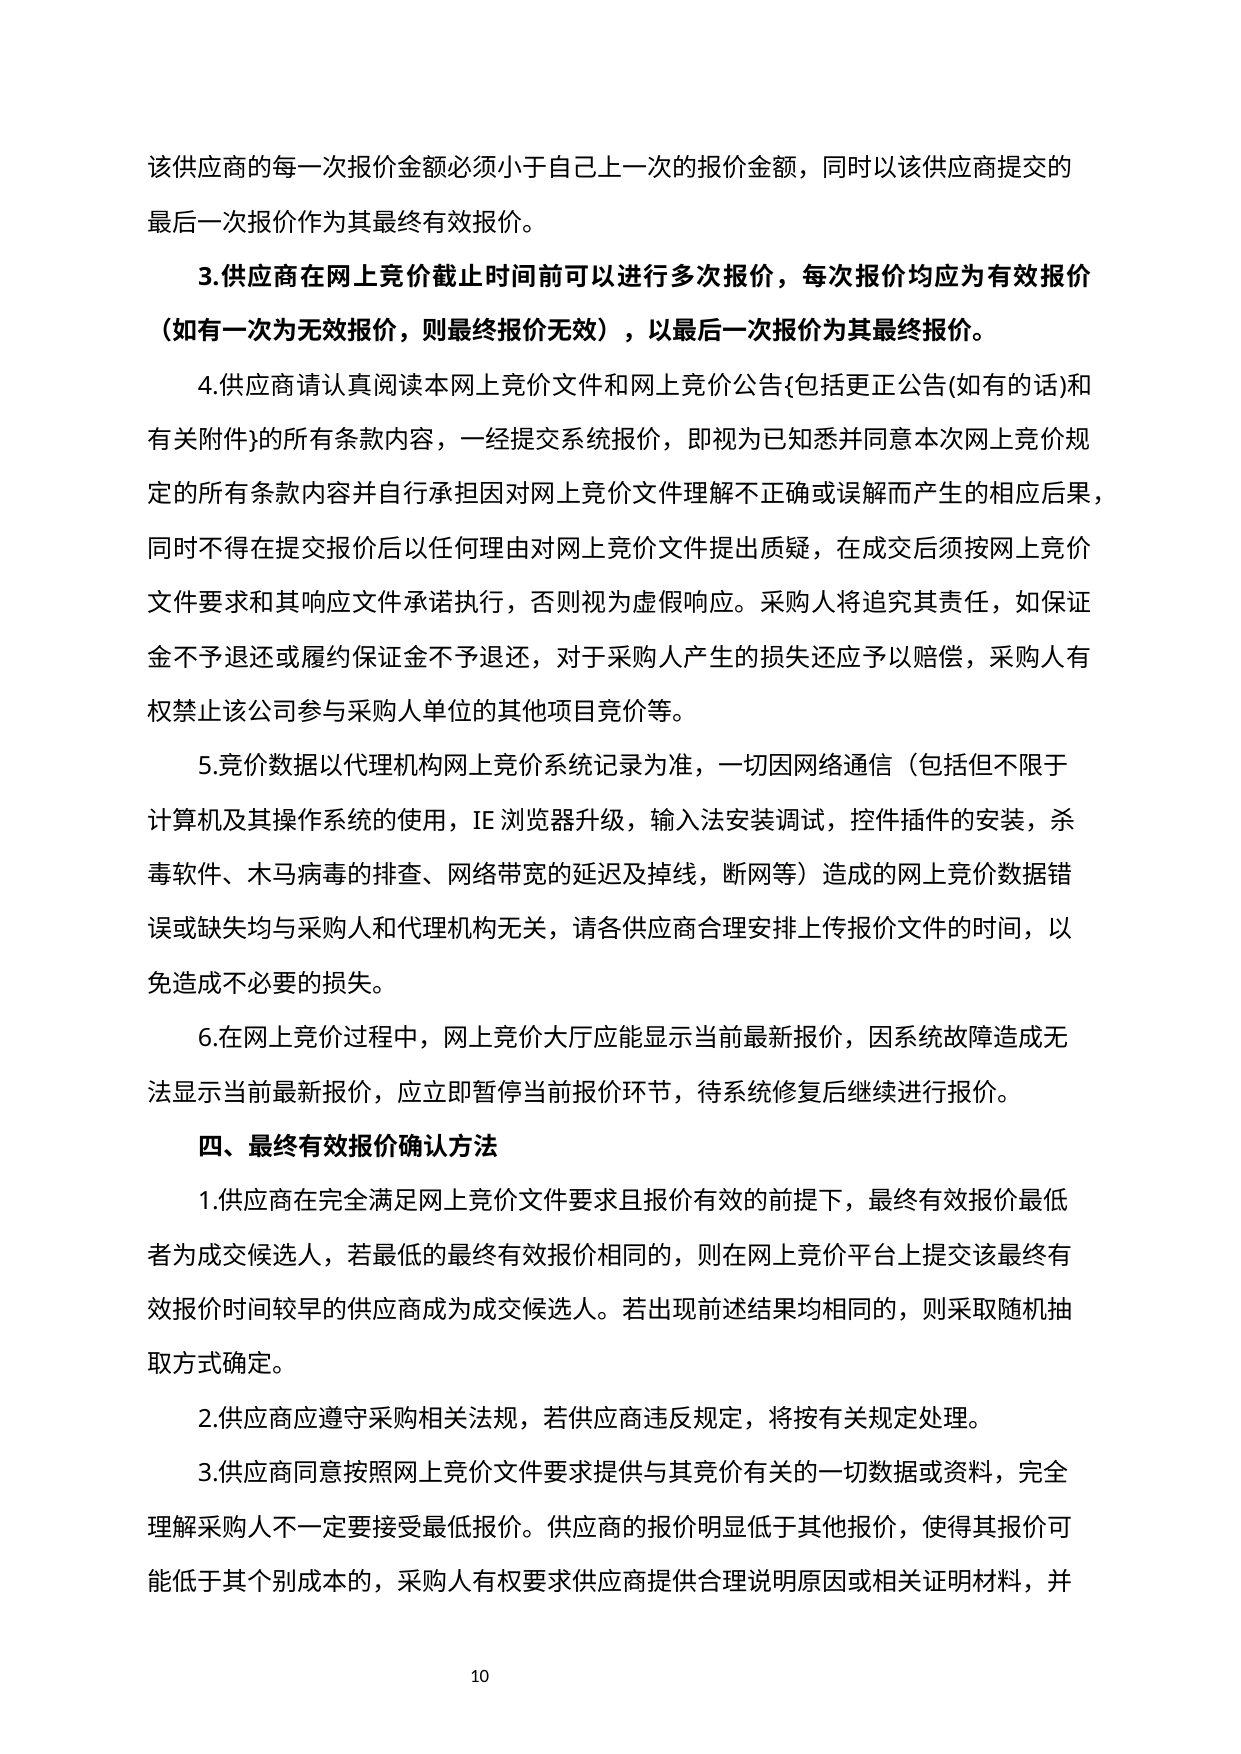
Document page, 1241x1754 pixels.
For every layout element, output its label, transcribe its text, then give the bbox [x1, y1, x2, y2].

text 3.供应商在网上竞价截止时间前可以进行多次报价，每次报价均应为有效报价（如有一次为无效报价，则最终报价无效），以最后一次报价为其最终报价。 [148, 256, 1093, 347]
text 4.供应商请认真阅读本网上竞价文件和网上竞价公告{包括更正公告(如有的话)和有关附件}的所有条款内容，一经提交系统报价，即视为已知悉并同意本次网上竞价规定的所有条款内容并自行承担因对网上竞价文件理解不正确或误解而产生的相应后果，同时不得在提交报价后以任何理由对网上竞价文件提出质疑，在成交后须按网上竞价文件要求和其响应文件承诺执行，否则视为虚假响应。采购人将追究其责任，如保证金不予退还或履约保证金不予退还，对于采购人产生的损失还应予以赔偿，采购人有权禁止该公司参与采购人单位的其他项目竞价等。 [148, 365, 1093, 728]
text 5.竞价数据以代理机构网上竞价系统记录为准，一切因网络通信（包括但不限于计算机及其操作系统的使用，IE浏览器升级，输入法安装调试，控件插件的安装，杀毒软件、木马病毒的排查、网络带宽的延迟及掉线，断网等）造成的网上竞价数据错误或缺失均与采购人和代理机构无关，请各供应商合理安排上传报价文件的时间，以免造成不必要的损失。 [148, 746, 1093, 999]
text 1.供应商在完全满足网上竞价文件要求且报价有效的前提下，最终有效报价最低者为成交候选人，若最低的最终有效报价相同的，则在网上竞价平台上提交该最终有效报价时间较早的供应商成为成交候选人。若出现前述结果均相同的，则采取随机抽取方式确定。 [148, 1181, 1093, 1380]
text 2.供应商应遵守采购相关法规，若供应商违反规定，将按有关规定处理。 [148, 1398, 1093, 1434]
text 四、最终有效报价确认方法 [148, 1126, 1093, 1163]
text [148, 148, 1093, 238]
text 6.在网上竞价过程中，网上竞价大厅应能显示当前最新报价，因系统故障造成无法显示当前最新报价，应立即暂停当前报价环节，待系统修复后继续进行报价。 [148, 1018, 1093, 1108]
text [148, 1453, 1093, 1598]
